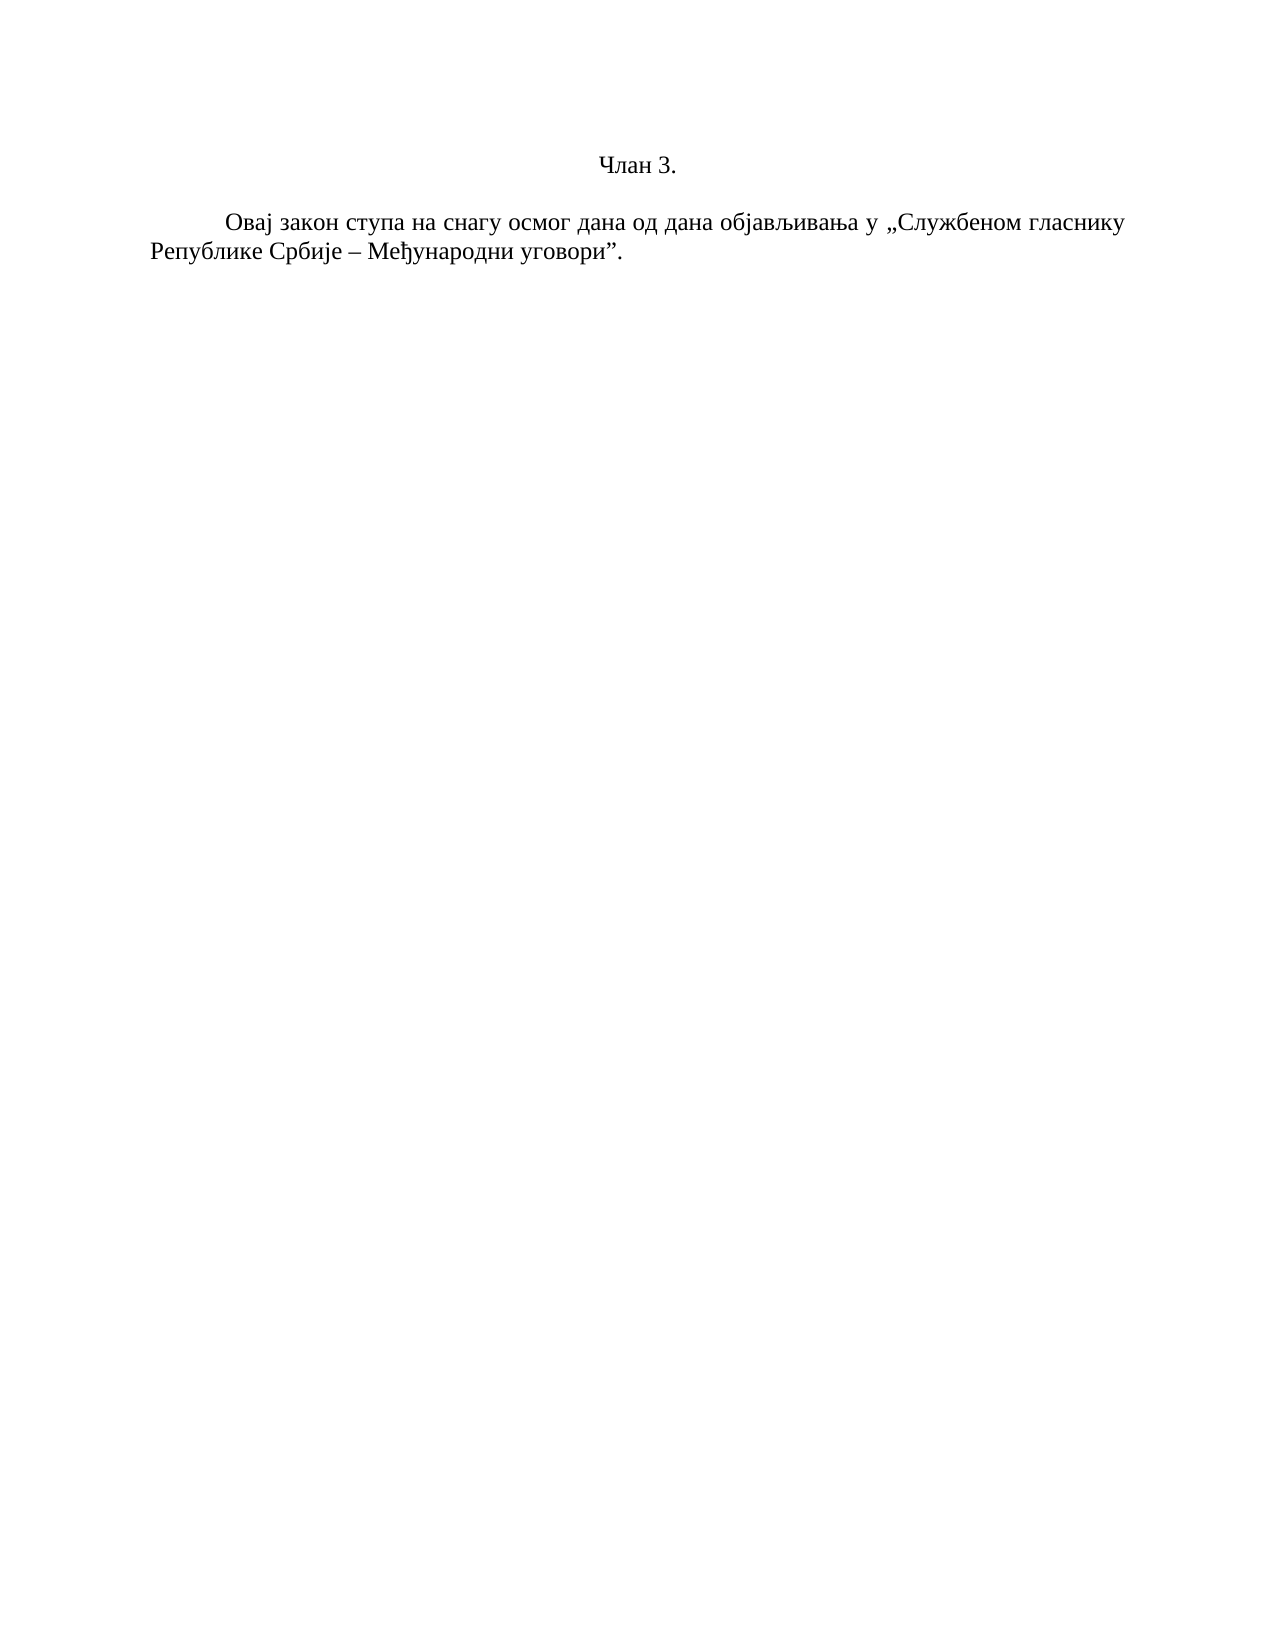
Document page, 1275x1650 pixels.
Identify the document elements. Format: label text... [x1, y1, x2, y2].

text Члан 3. [150, 150, 1125, 179]
text Овај закон ступа на снагу осмог дана од дана објављивања у „Службеном гласнику Републике Србије – Међународни уговори”. [150, 207, 1125, 265]
